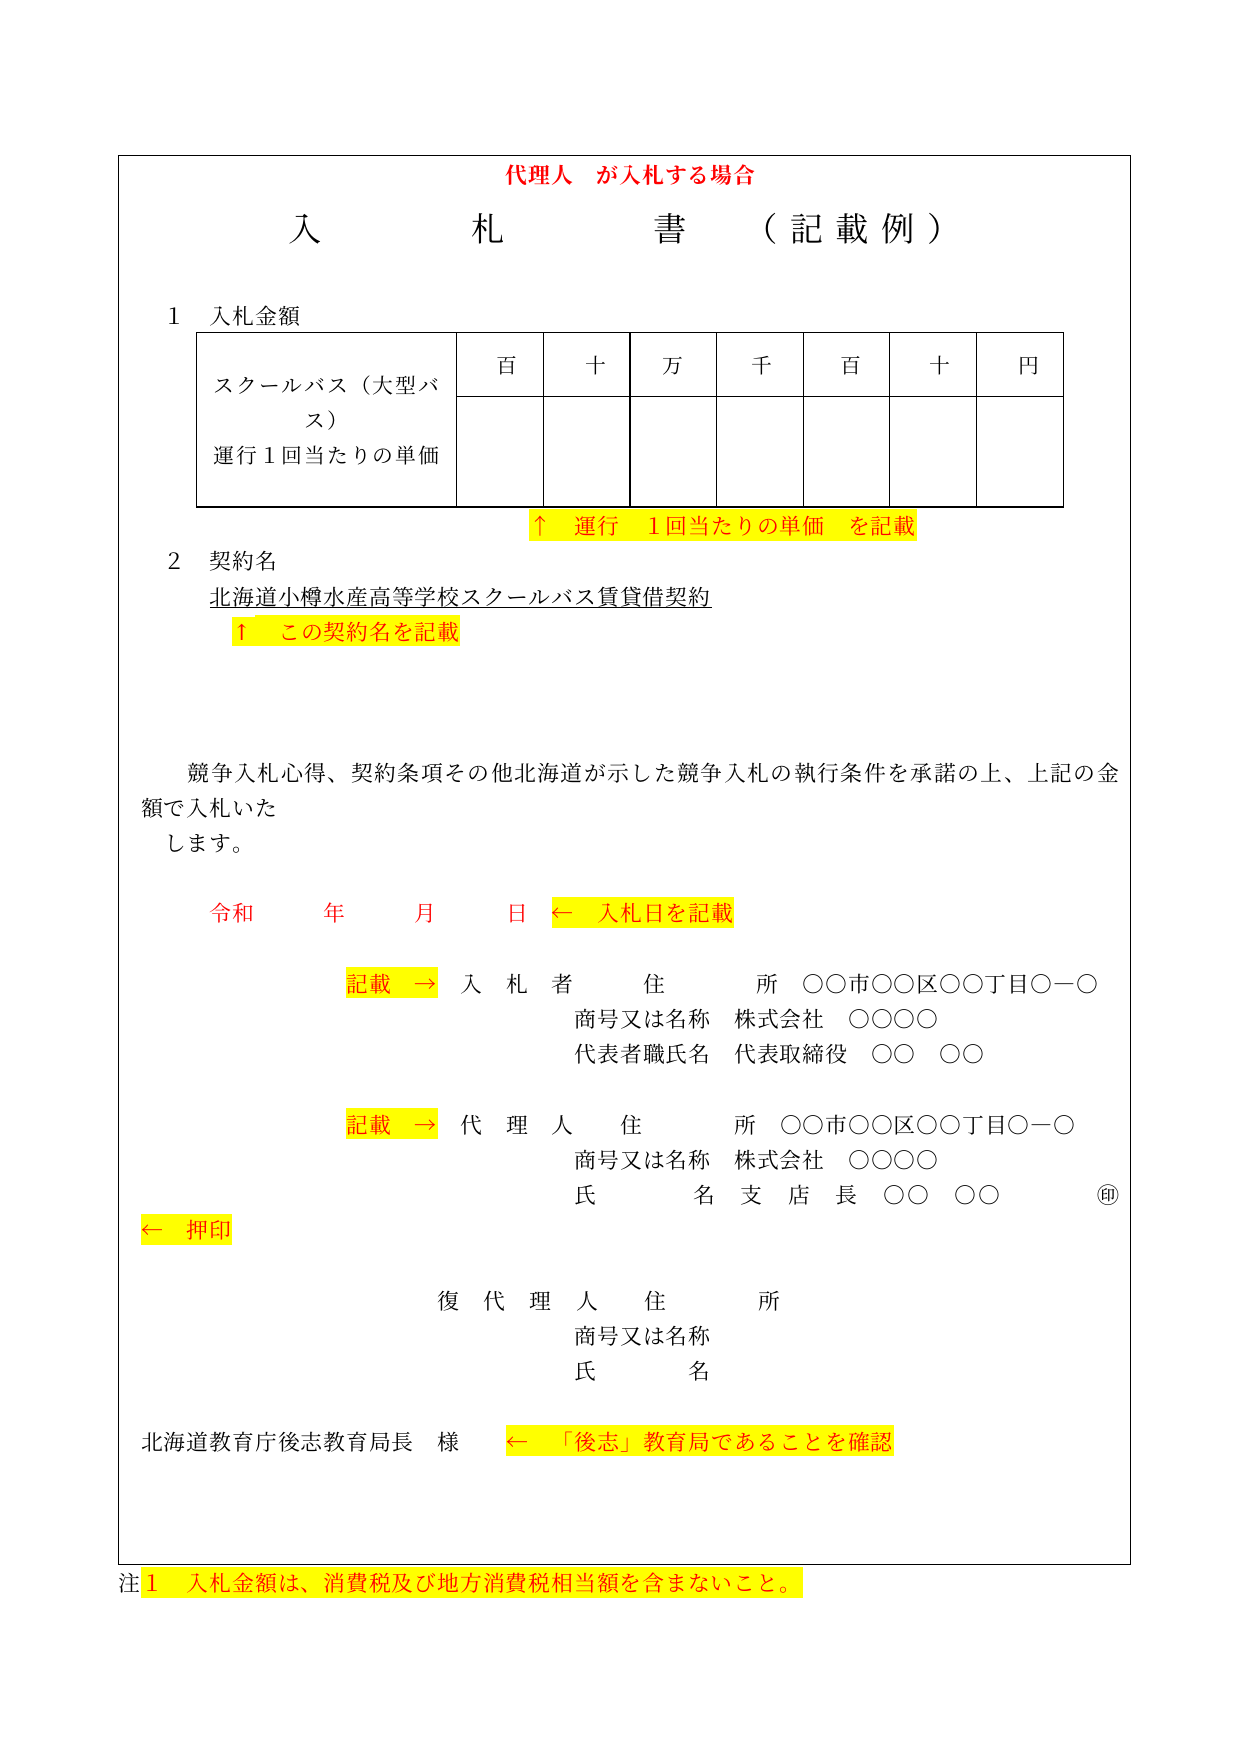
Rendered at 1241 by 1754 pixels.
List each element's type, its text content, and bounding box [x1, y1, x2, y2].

text 注１ 入札金額は、消費税及び地方消費税相当額を含まないこと。 [118, 1565, 1122, 1600]
table_header 代理人 が入札する場合 入 札 書 （記載例） １ 入札金額 ↑ 運行 １回当たりの単価 を記載 ２ 契約名 北海道小樽水産高等学校スクールバス賃貸借契約 ↑ この契約名を記載 競争入札心得、契約条項その他北海道が示した競争入札の執行条件を承諾の上、上記の金額で入札いた します。 令和 年 月 日 ← 入札日を記載 記載 → 入 札 者 住 所 ○○市○○区○○丁目○―○ 商号又は名称 株式会社 ○○○○ 代表者職氏名 代表取締役 ○○ ○○ 記載 → 代 理 人 住 所 ○○市○○区○○丁目○―○ 商号又は名称 株式会社 ○○○○ 氏 名 支 店 長 ○○ ○○ ㊞ ← 押印 復代理人 住 所 商号又は名称 氏 名 北海道教育庁後志教育局長 様 ← 「後志」教育局であることを確認 [119, 156, 1130, 1564]
